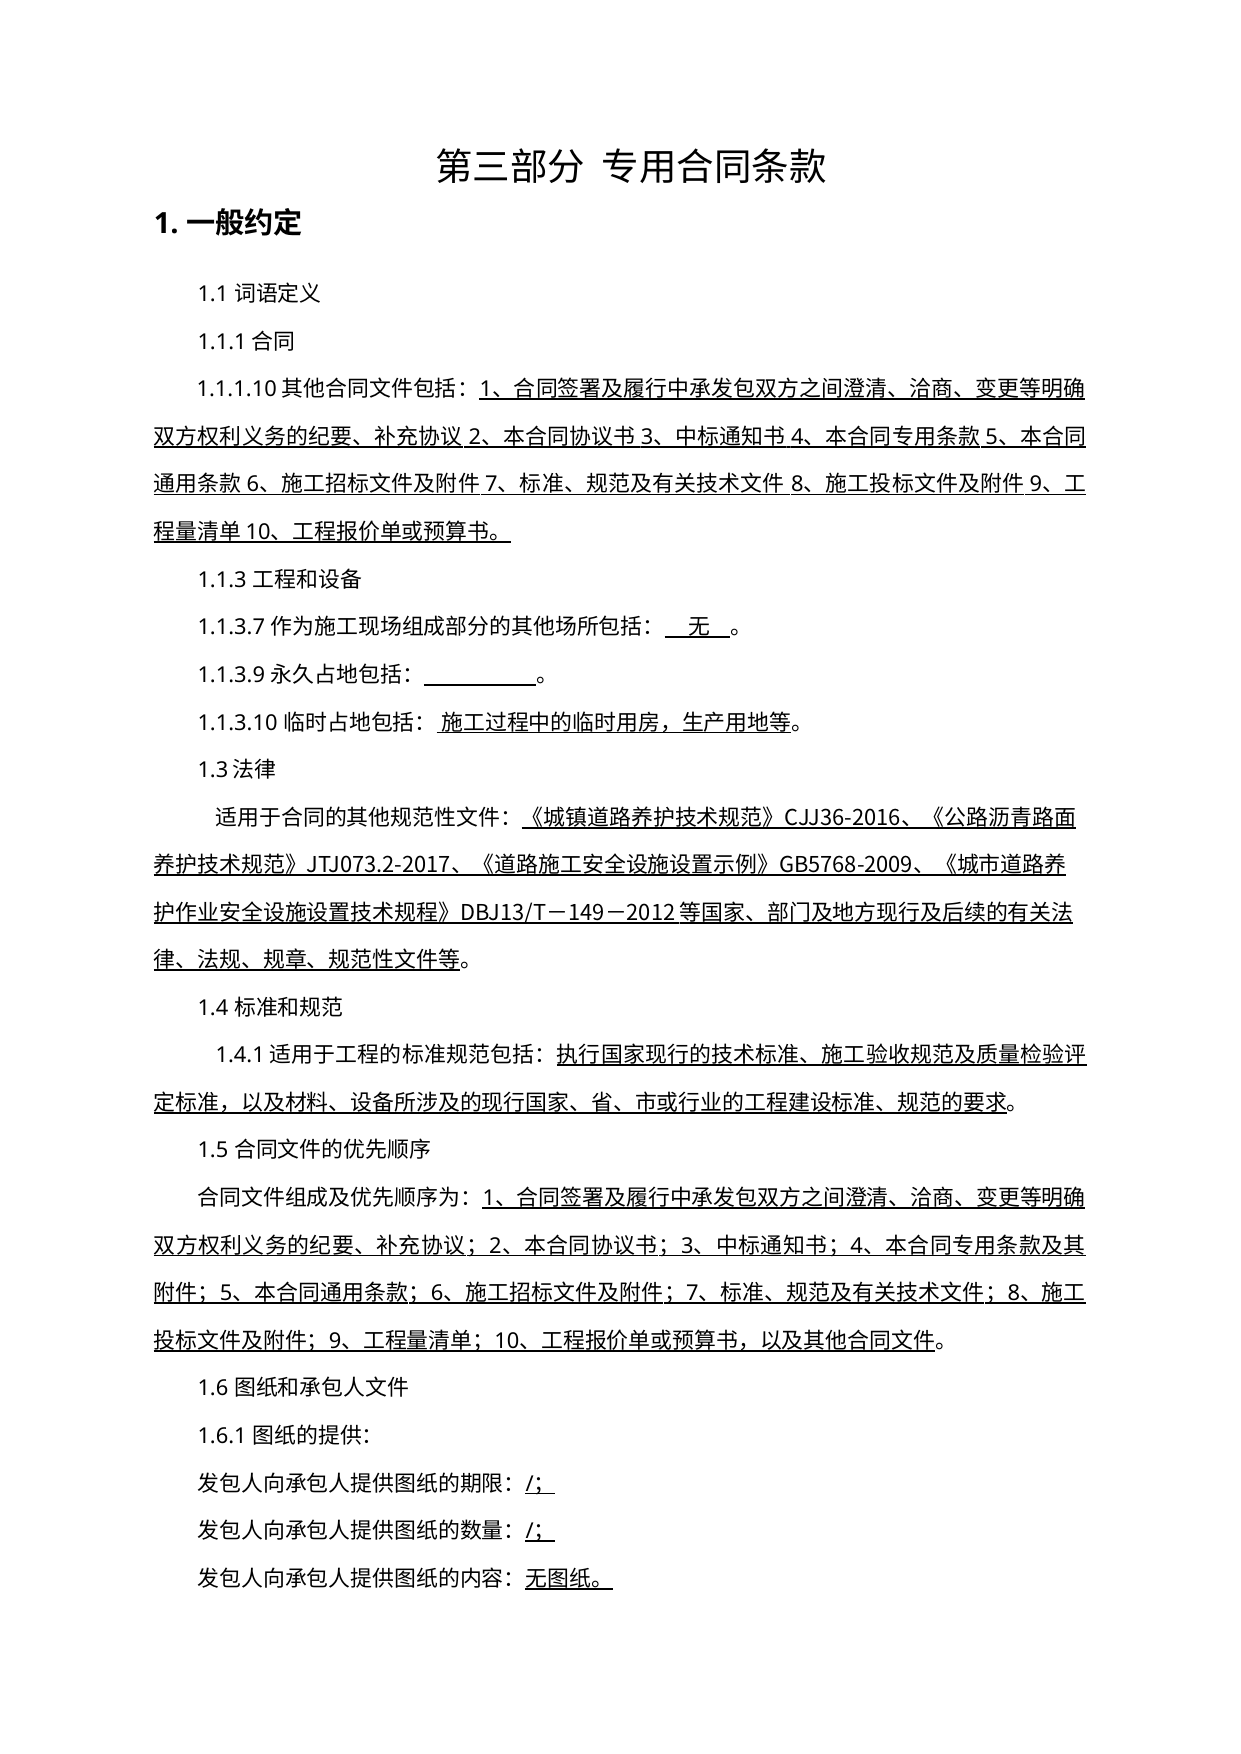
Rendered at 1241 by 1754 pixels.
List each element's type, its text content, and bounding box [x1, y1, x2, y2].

text 1.3法律 [153, 752, 1087, 784]
text 1.1 词语定义 [153, 276, 1087, 308]
text 1.6 图纸和承包人文件 [153, 1370, 1087, 1402]
text 1.6.1 图纸的提供： [153, 1418, 1087, 1450]
text 1.1.3.7 作为施工现场组成部分的其他场所包括： 无 。 [153, 609, 1087, 641]
subtitle 1. 一般约定 [153, 200, 1087, 242]
text 1.1.3.10 临时占地包括： 施工过程中的临时用房，生产用地等。 [153, 704, 1087, 736]
text 1.1.3 工程和设备 [153, 562, 1087, 593]
text 合同文件组成及优先顺序为：1、合同签署及履行中承发包双方之间澄清、洽商、变更等明确双方权利义务的纪要、补充协议；2、本合同协议书；3、中标通知书；4、本合同专用条款及其附件；5、本合同通用条款；6、施工招标文件及附件；7、标准、规范及有关技术文件；8、施工投标文件及附件；9、工程量清单；10、工程报价单或预算书，以及其他合同文件。 [153, 1180, 1087, 1354]
text 1.4.1适用于工程的标准规范包括：执行国家现行的技术标准、施工验收规范及质量检验评定标准，以及材料、设备所涉及的现行国家、省、市或行业的工程建设标准、规范的要求。 [153, 1037, 1087, 1117]
text 发包人向承包人提供图纸的数量：/； [153, 1513, 1087, 1545]
text 1.4 标准和规范 [153, 990, 1087, 1021]
text 发包人向承包人提供图纸的期限：/； [153, 1466, 1087, 1497]
text 发包人向承包人提供图纸的内容：无图纸。 [153, 1561, 1087, 1592]
text 适用于合同的其他规范性文件：《城镇道路养护技术规范》CJJ36-2016、《公路沥青路面养护技术规范》JTJ073.2-2017、《道路施工安全设施设置示例》GB5768-2009、《城市道路养护作业安全设施设置技术规程》DBJ13/T－149－2012等国家、部门及地方现行及后续的有关法律、法规、规章、规范性文件等。 [153, 800, 1087, 974]
text 1.1.3.9 永久占地包括： 。 [153, 657, 1087, 689]
text 1.5 合同文件的优先顺序 [153, 1132, 1087, 1164]
text 1.1.1合同 [153, 324, 1087, 355]
text 1.1.1.10其他合同文件包括：1、合同签署及履行中承发包双方之间澄清、洽商、变更等明确双方权利义务的纪要、补充协议2、本合同协议书3、中标通知书4、本合同专用条款5、本合同通用条款6、施工招标文件及附件7、标准、规范及有关技术文件 8、施工投标文件及附件9、工程量清单10、工程报价单或预算书。 [153, 371, 1087, 546]
text 第三部分 专用合同条款 [153, 150, 1087, 187]
